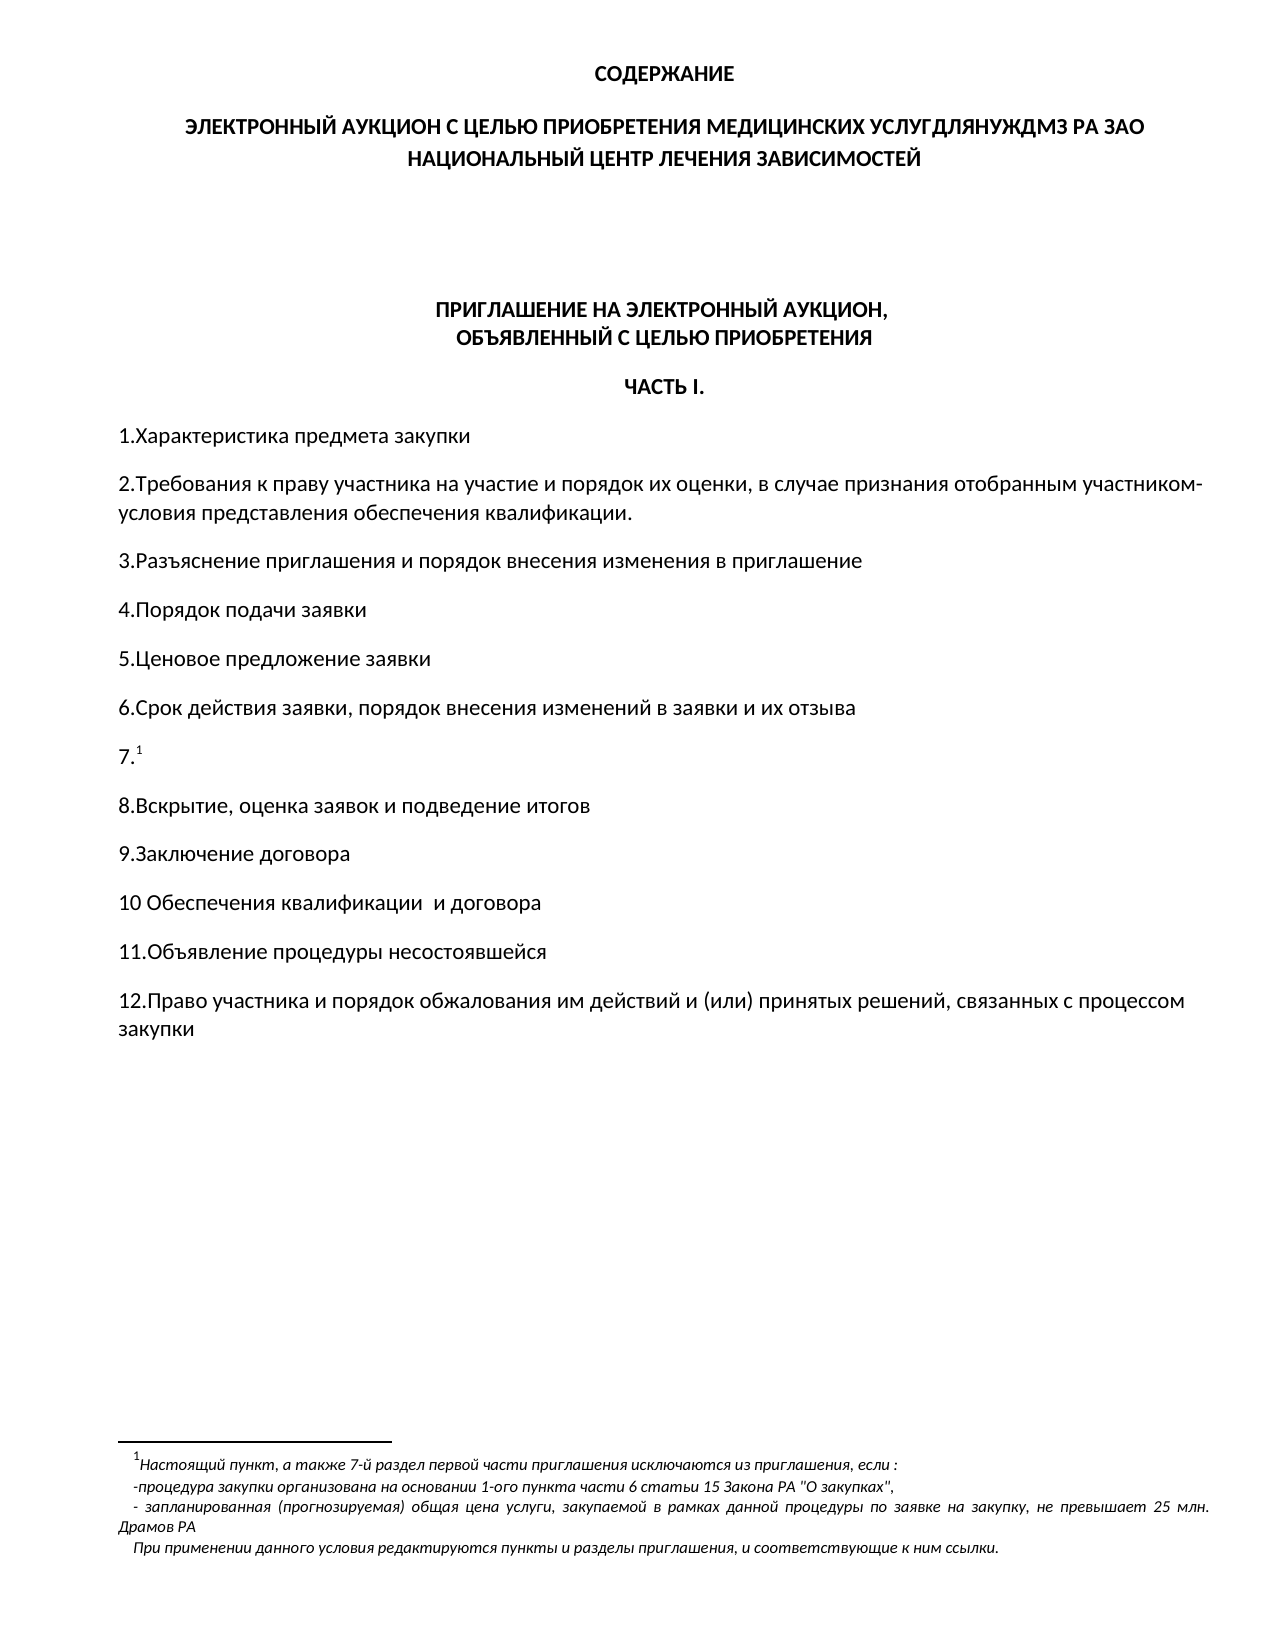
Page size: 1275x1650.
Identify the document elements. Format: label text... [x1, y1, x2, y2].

text 11.Объявление процедуры несостоявшейся [118, 937, 1211, 965]
text ПРИГЛАШЕНИЕ НА ЭЛЕКТРОННЫЙ АУКЦИОН, ОБЪЯВЛЕННЫЙ С ЦЕЛЬЮ ПРИОБРЕТЕНИЯ [118, 295, 1211, 351]
text СОДЕРЖАНИЕ [118, 59, 1211, 87]
text ЧАСТЬ I. [118, 372, 1211, 400]
text 12.Право участника и порядок обжалования им действий и (или) принятых решений, связанных с процессом закупки [118, 986, 1211, 1042]
text 6.Срок действия заявки, порядок внесения изменений в заявки и их отзыва [118, 693, 1211, 721]
text 2.Требования к праву участника на участие и порядок их оценки, в случае признания отобранным участником-условия представления обеспечения квалификации. [118, 469, 1211, 526]
text 7. [118, 742, 1211, 770]
text 3.Разъяснение приглашения и порядок внесения изменения в приглашение [118, 546, 1211, 574]
text 1.Характеристика предмета закупки [118, 421, 1211, 449]
text 9.Заключение договора [118, 839, 1211, 868]
text ЭЛЕКТРОННЫЙ АУКЦИОН С ЦЕЛЬЮ ПРИОБРЕТЕНИЯ МЕДИЦИНСКИХ УСЛУГДЛЯНУЖДМЗ РА ЗАО НАЦИОНАЛЬНЫЙ ЦЕНТР ЛЕЧЕНИЯ ЗАВИСИМОСТЕЙ [118, 112, 1211, 172]
text 10 Обеспечения квалификации и договора [118, 888, 1211, 916]
text 4.Порядок подачи заявки [118, 595, 1211, 623]
text 5.Ценовое предложение заявки [118, 644, 1211, 672]
text 8.Вскрытие, оценка заявок и подведение итогов [118, 791, 1211, 819]
